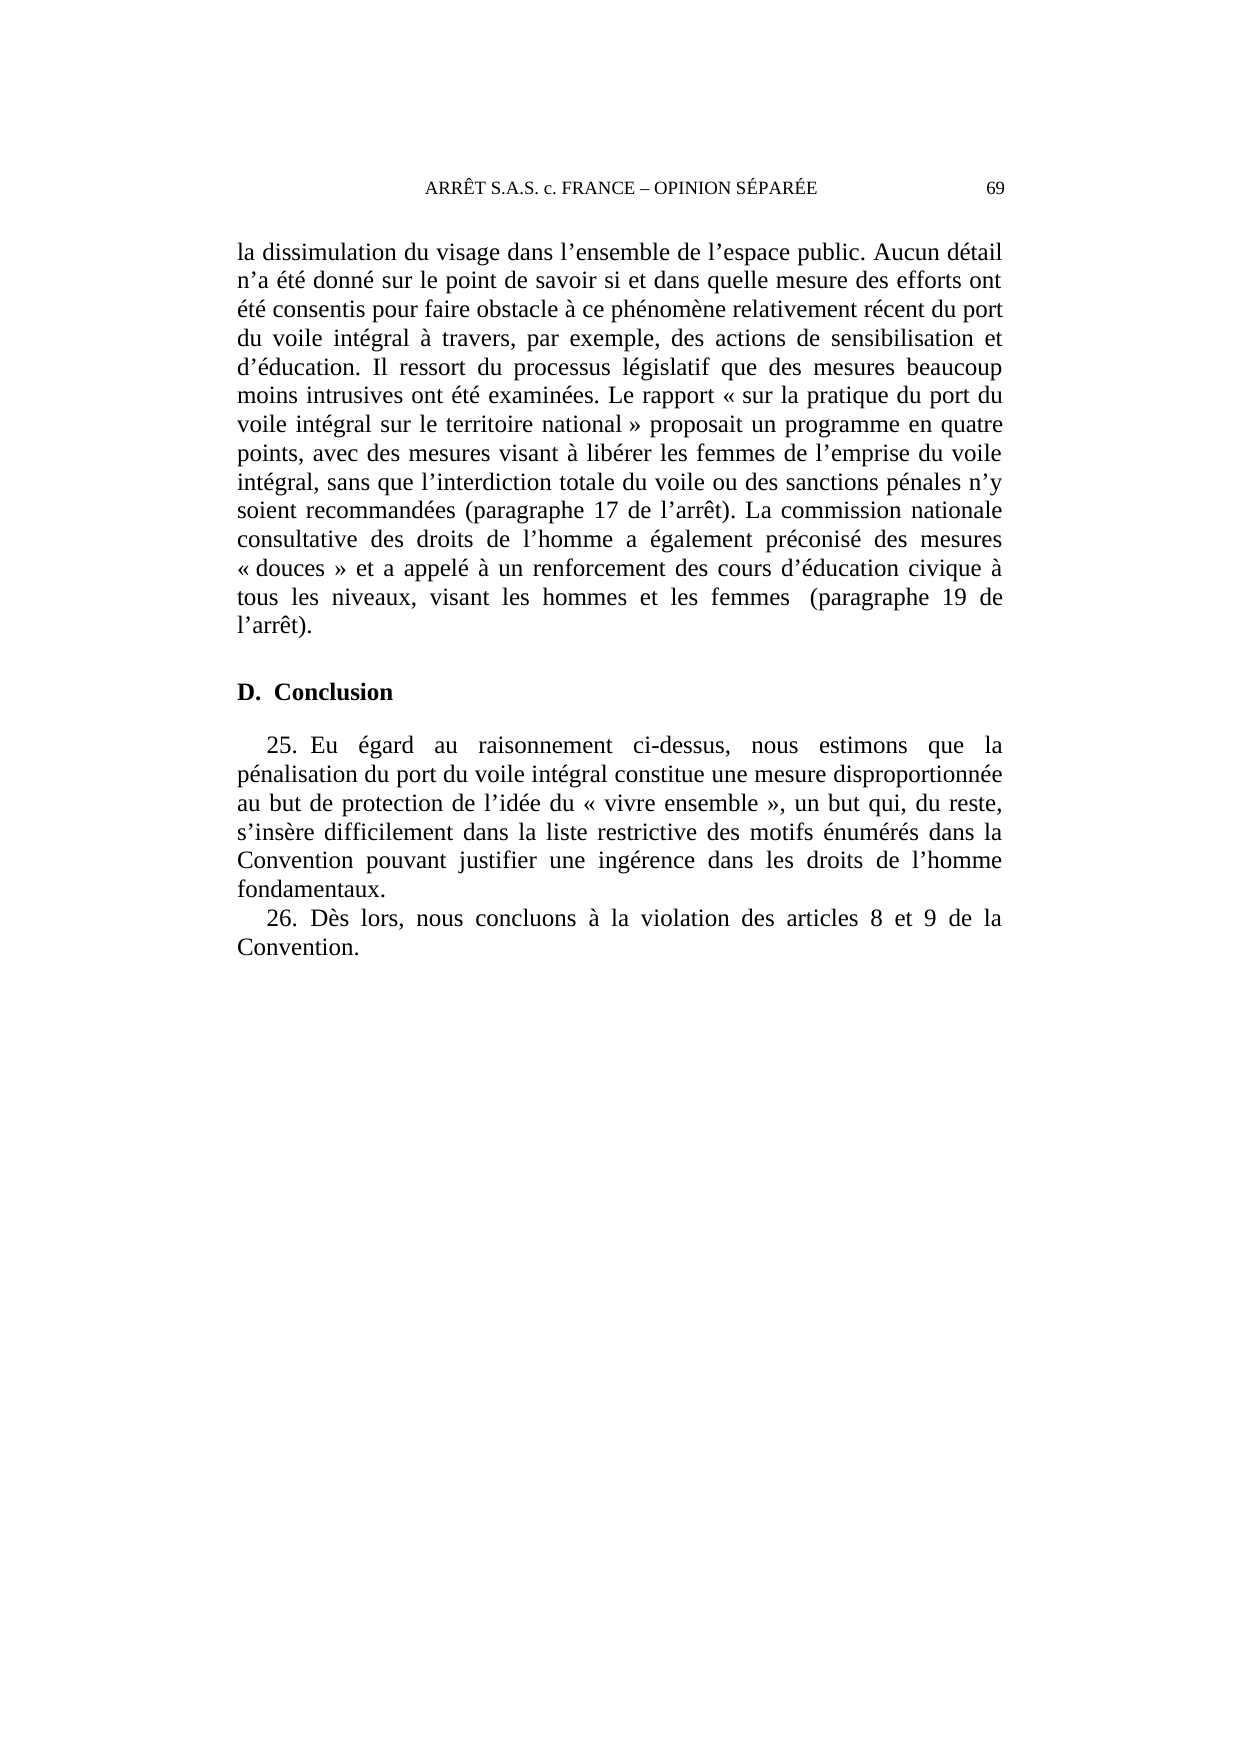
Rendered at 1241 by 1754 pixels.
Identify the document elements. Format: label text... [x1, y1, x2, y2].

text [237, 237, 1003, 639]
text D. Conclusion [237, 677, 1003, 706]
text 26. Dès lors, nous concluons à la violation des articles 8 et 9 de la Convention. [237, 903, 1003, 961]
text 25. Eu égard au raisonnement ci-dessus, nous estimons que la pénalisation du port du voile intégral constitue une mesure disproportionnée au but de protection de l’idée du « vivre ensemble », un but qui, du reste, s’insère difficilement dans la liste restrictive des motifs énumérés dans la Convention pouvant justifier une ingérence dans les droits de l’homme fondamentaux. [237, 731, 1003, 903]
